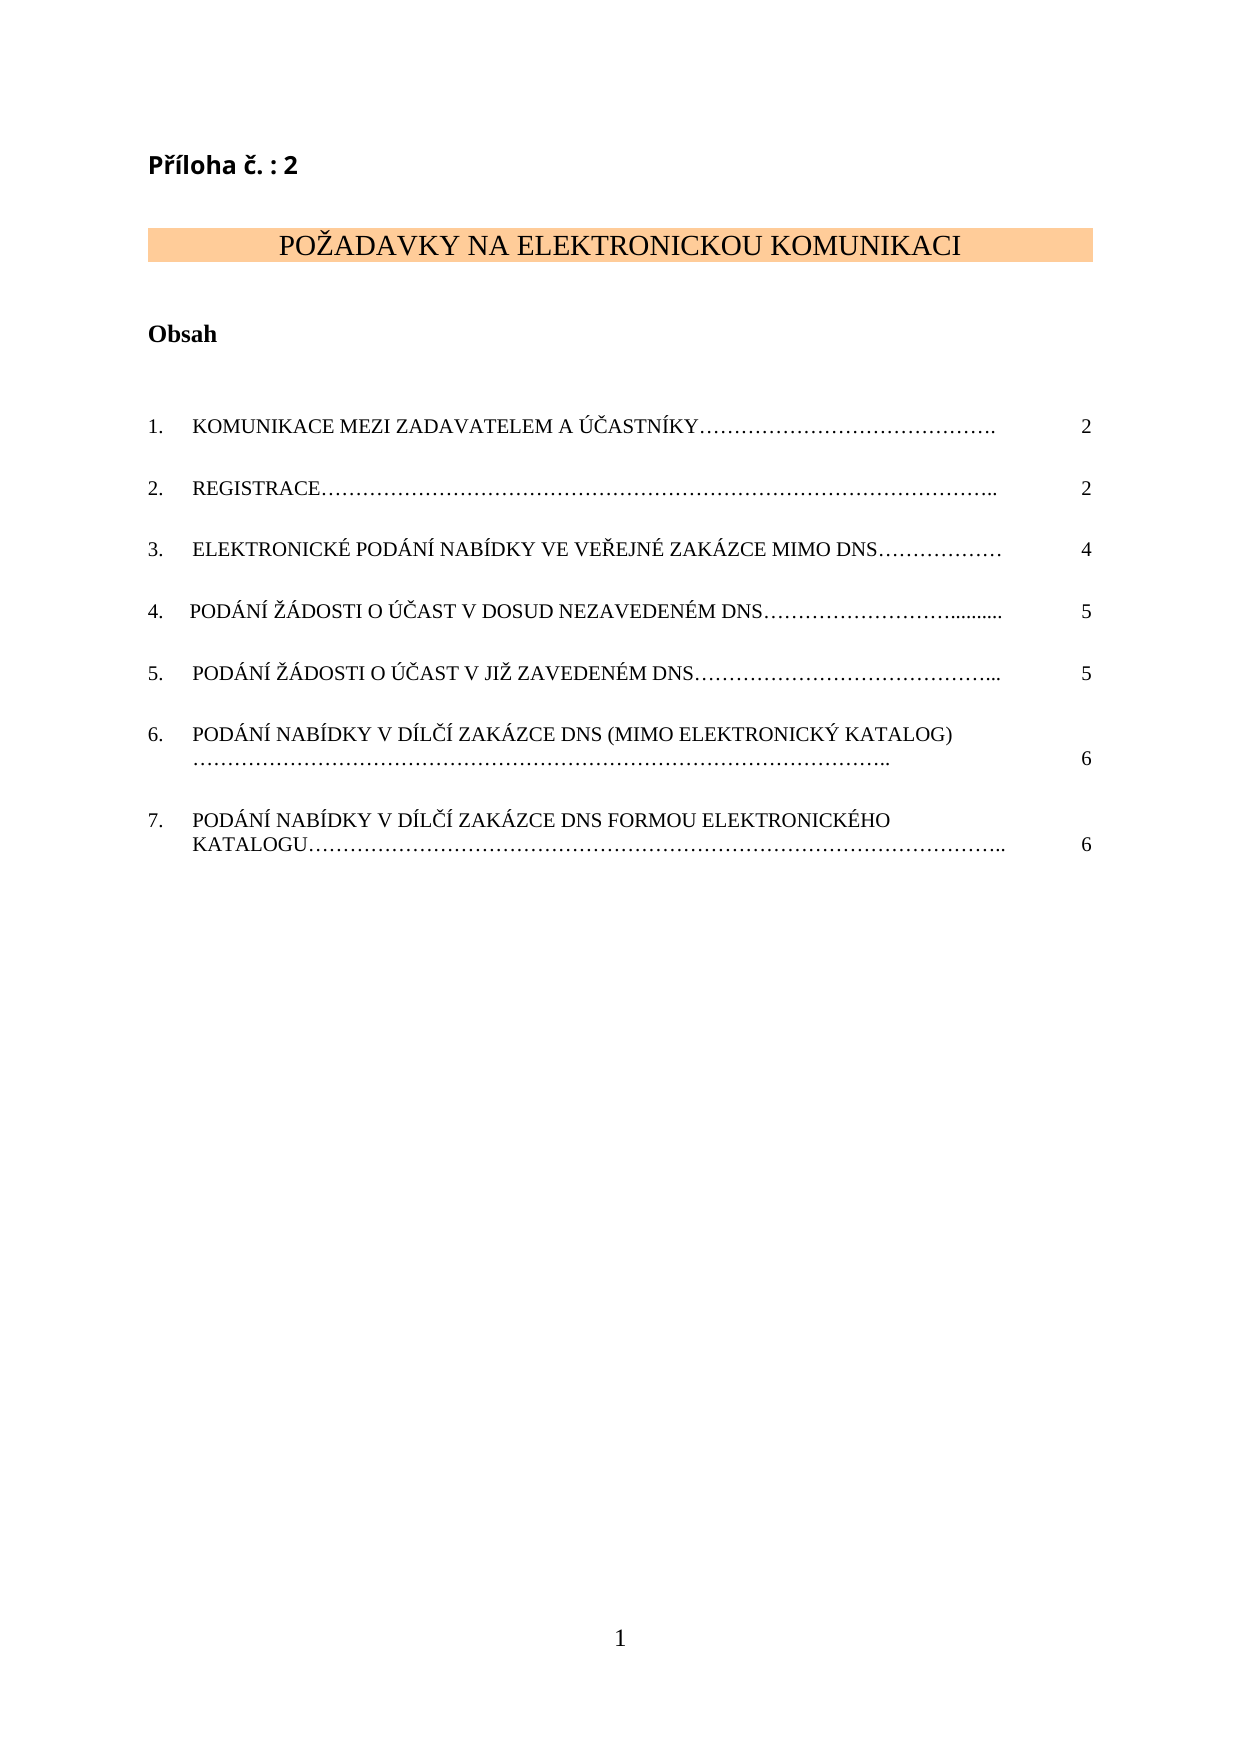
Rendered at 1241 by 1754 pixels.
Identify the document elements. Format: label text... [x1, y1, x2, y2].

text Obsah [148, 319, 1093, 348]
text 2. Registrace…………………………………………………………………………………….. 2 [148, 476, 1093, 500]
text 1. Komunikace mezi zadavatelem a účastníky……………………………………. 2 [148, 414, 1093, 438]
text 5. Podání žádosti o účast v již zavedeném DNS……………………………………... 5 [148, 661, 1093, 684]
text 6. Podání nabídky v dílčí zakázce DNS (mimo elektronický katalog)……………………………………………………………………………………….. 6 [148, 722, 1093, 770]
text 4. Podání žádosti o účast v dosud nezavedeném DNS……………………….......... 5 [148, 599, 1093, 623]
text 7. Podání nabídky v dílčí zakázce DNS formou elektronického katalogu……………………………………………………………………………………….. 6 [148, 808, 1093, 856]
text 3. Elektronické podání nabídky ve veřejné zakázce mimo DNS……………… 4 [148, 537, 1093, 561]
text Příloha č. : 2 [148, 148, 1093, 182]
text POŽADAVKY NA ELEKTRONICKOU KOMUNIKACI [148, 228, 1093, 262]
